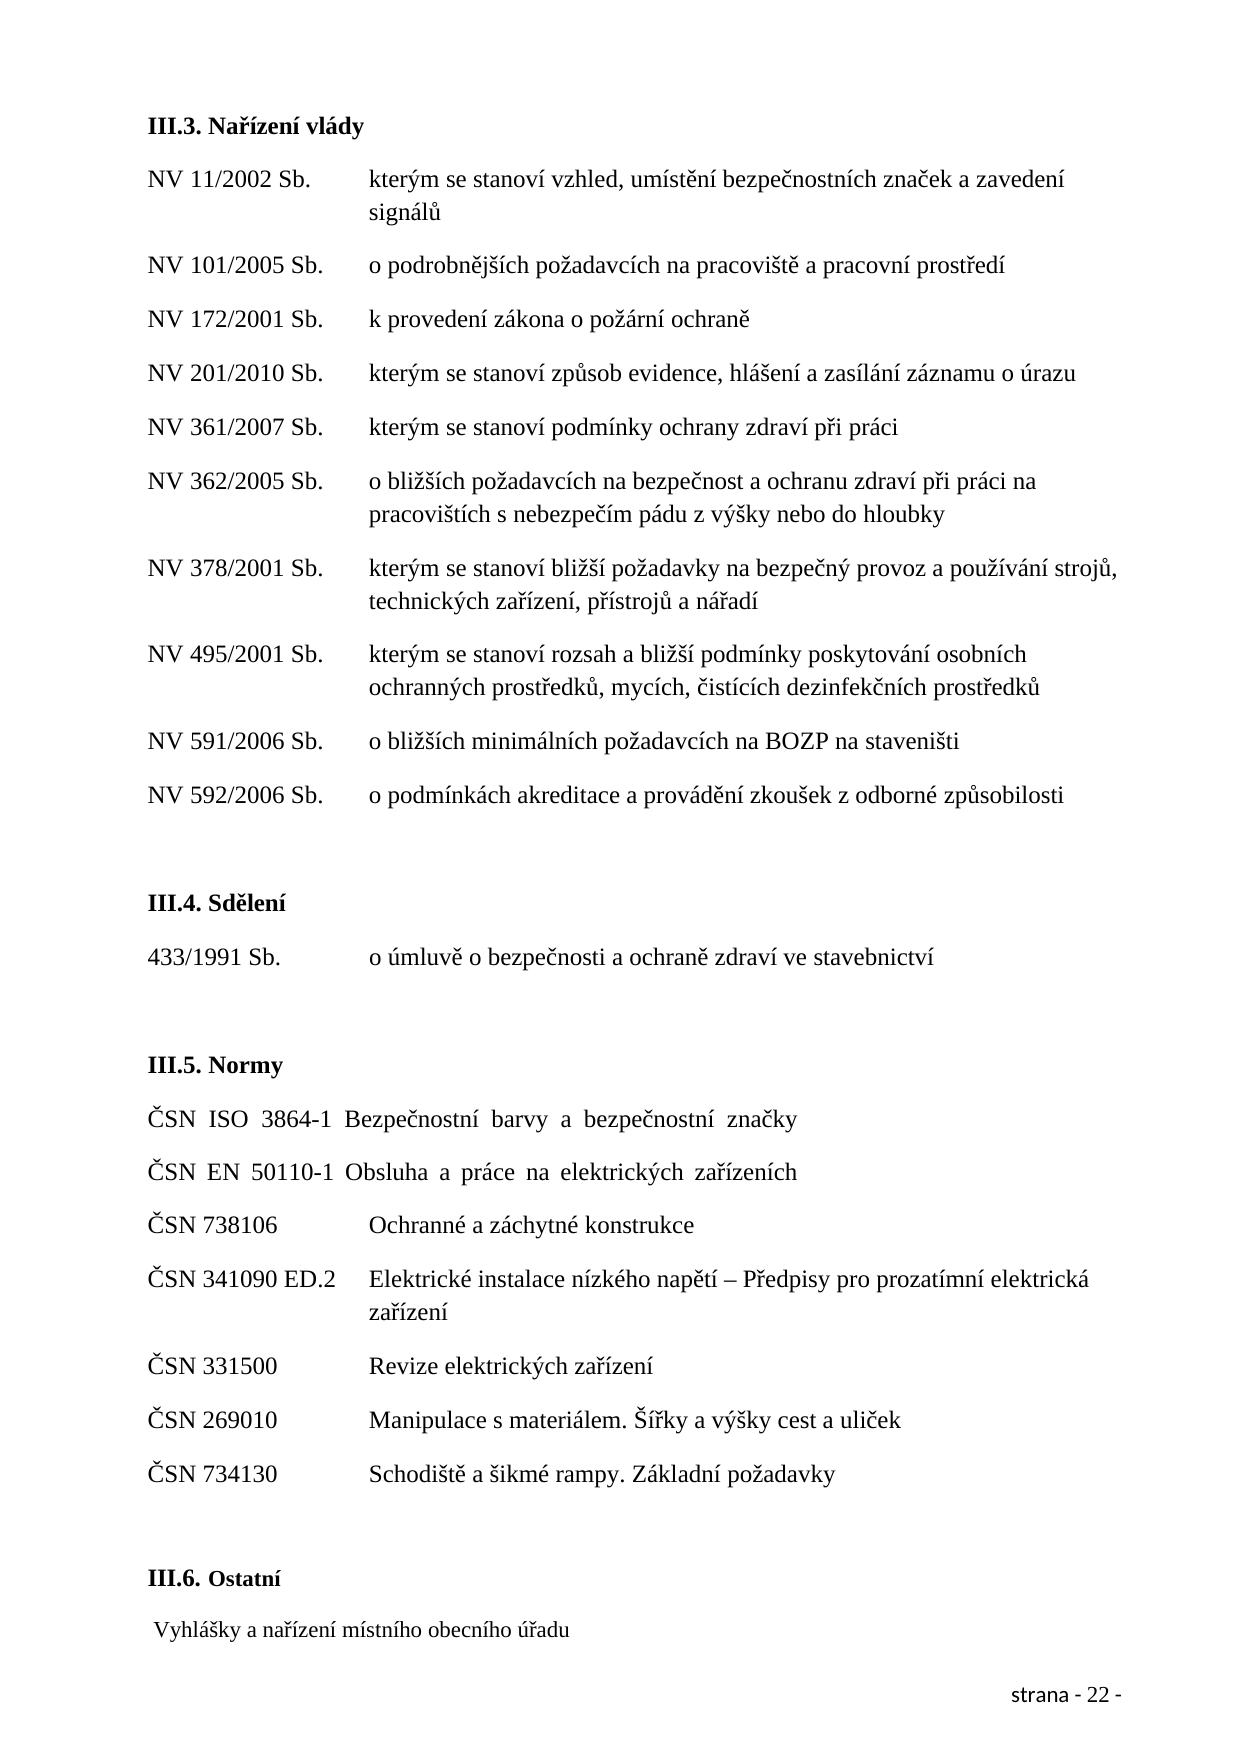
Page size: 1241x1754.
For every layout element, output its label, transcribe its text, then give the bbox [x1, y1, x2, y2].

text NV 201/2010 Sb. kterým se stanoví způsob evidence, hlášení a zasílání záznamu o úrazu NV 361/2007 Sb. kterým se stanoví podmínky ochrany zdraví při práci [147, 358, 1076, 441]
text NV 495/2001 Sb. kterým se stanoví rozsah a bližší podmínky poskytování osobních ochranných prostředků, mycích, čistících dezinfekčních prostředků [147, 639, 1122, 701]
text ČSN ISO 3864-1 Bezpečnostní barvy a bezpečnostní značky ČSN EN 50110-1 Obsluha a práce na elektrických zařízeních ČSN 738106 Ochranné a záchytné konstrukce [147, 1104, 798, 1239]
text NV 592/2006 Sb. o podmínkách akreditace a provádění zkoušek z odborné způsobilosti [147, 780, 1151, 809]
text NV 11/2002 Sb. kterým se stanoví vzhled, umístění bezpečnostních značek a zavedení signálů [147, 164, 1122, 226]
text NV 362/2005 Sb. o bližších požadavcích na bezpečnost a ochranu zdraví při práci na pracovištích s nebezpečím pádu z výšky nebo do hloubky [147, 466, 1122, 528]
text NV 101/2005 Sb. o podrobnějších požadavcích na pracoviště a pracovní prostředí NV 172/2001 Sb. k provedení zákona o požární ochraně [147, 251, 1005, 333]
text Vyhlášky a nařízení místního obecního úřadu [147, 1617, 1151, 1643]
subtitle Normy [147, 1050, 1151, 1079]
text ČSN 341090 ED.2 Elektrické instalace nízkého napětí – Předpisy pro prozatímní elektrická zařízení [147, 1264, 1122, 1326]
text ČSN 269010 Manipulace s materiálem. Šířky a výšky cest a uliček ČSN 734130 Schodiště a šikmé rampy. Základní požadavky [147, 1405, 901, 1488]
text ČSN 331500 Revize elektrických zařízení [147, 1351, 1151, 1380]
text NV 591/2006 Sb. o bližších minimálních požadavcích na BOZP na staveništi [147, 726, 1151, 755]
list Ostatní [147, 1563, 1151, 1591]
subtitle Sdělení [147, 888, 1151, 917]
text 433/1991 Sb. o úmluvě o bezpečnosti a ochraně zdraví ve stavebnictví [147, 942, 1151, 970]
text NV 378/2001 Sb. kterým se stanoví bližší požadavky na bezpečný provoz a používání strojů, technických zařízení, přístrojů a nářadí [147, 553, 1122, 614]
subtitle Nařízení vlády [147, 111, 1151, 139]
